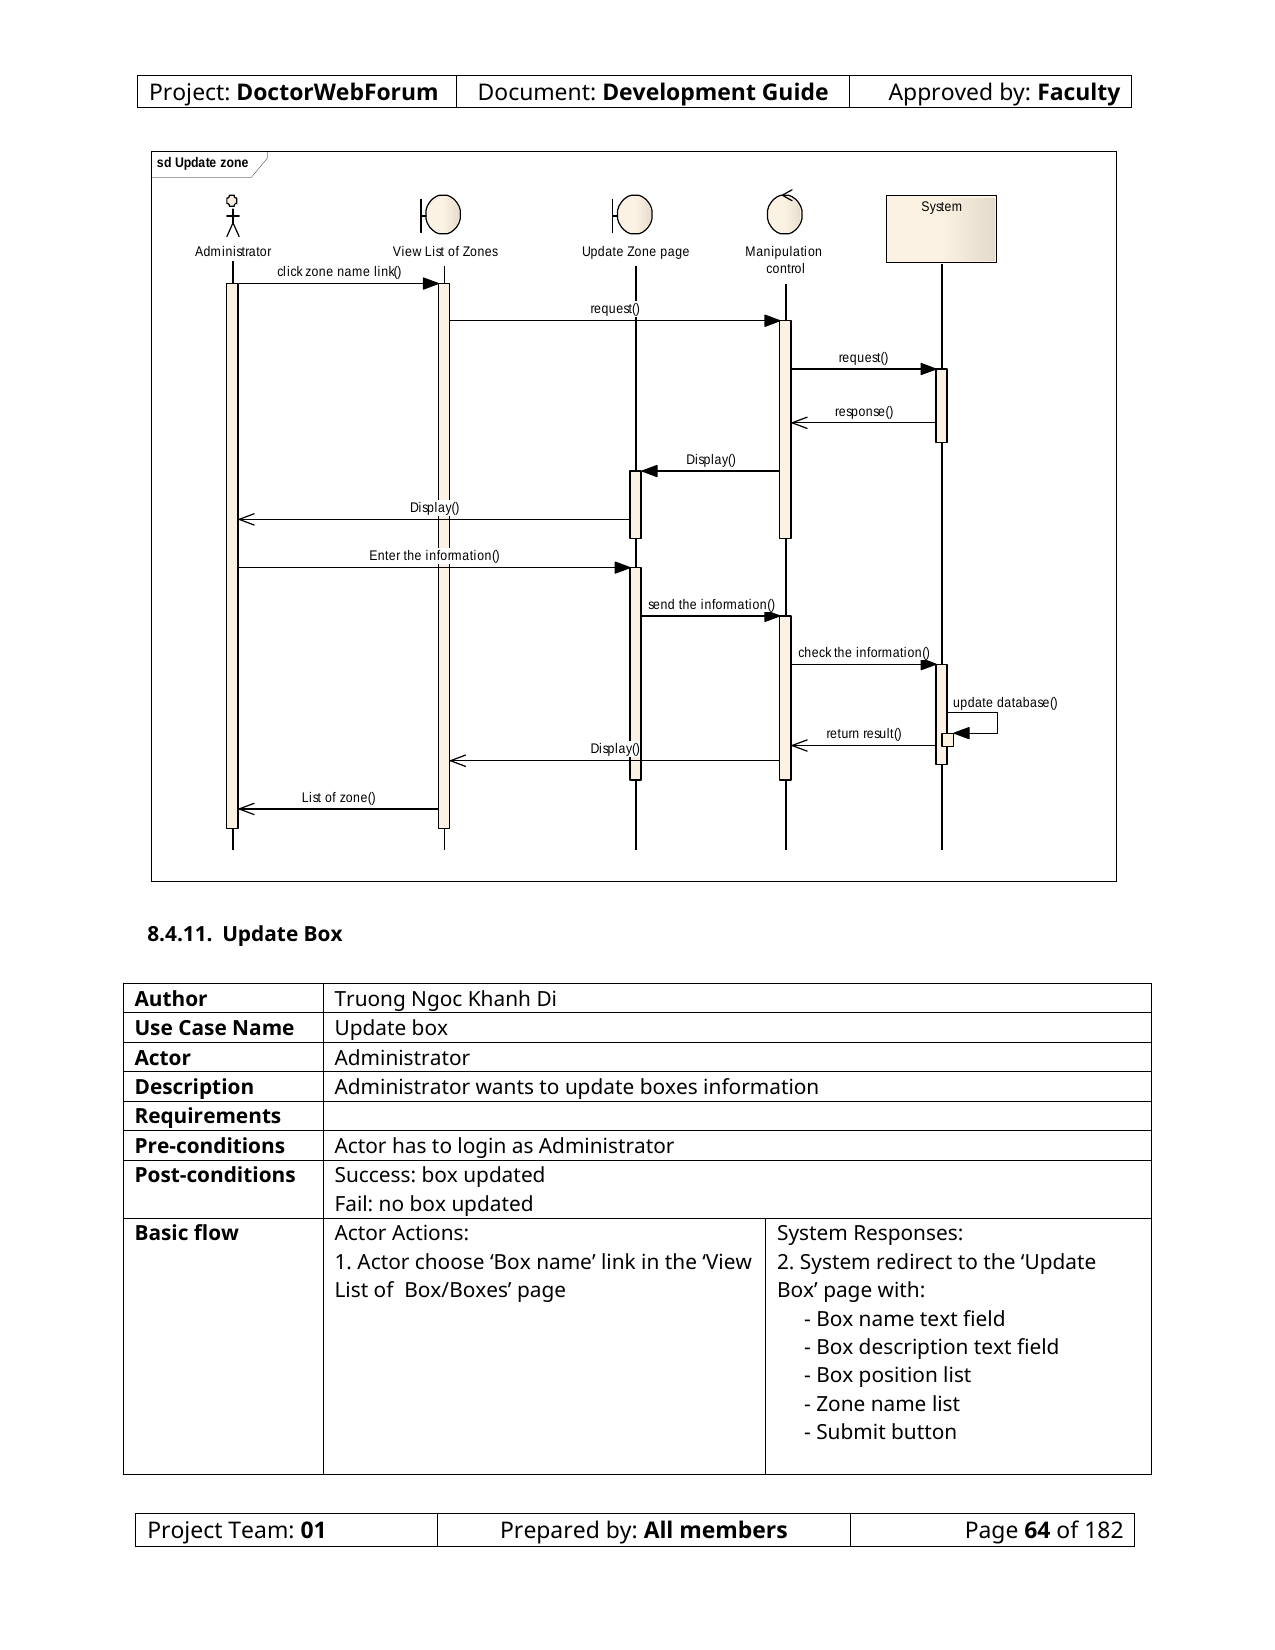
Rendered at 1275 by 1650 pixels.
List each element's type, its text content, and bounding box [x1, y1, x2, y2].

table_cell Description [124, 1072, 323, 1101]
table_cell Use Case Name [124, 1013, 323, 1042]
table_cell Actor has to login as Administrator [324, 1131, 1151, 1159]
table_cell Administrator [324, 1043, 1151, 1071]
subtitle Update Box [147, 919, 1128, 948]
table_header Truong Ngoc Khanh Di [324, 984, 1151, 1012]
table_cell Actor [124, 1043, 323, 1071]
table_cell Pre-conditions [124, 1131, 323, 1159]
table_cell Success: box updated Fail: no box updated [324, 1161, 1151, 1217]
table_cell Post-conditions [124, 1161, 323, 1217]
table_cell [766, 1219, 1151, 1474]
table_cell Basic flow [124, 1219, 323, 1474]
table_cell Update box [324, 1013, 1151, 1042]
table_cell Administrator wants to update boxes information [324, 1072, 1151, 1101]
table_cell [324, 1102, 1151, 1130]
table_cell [324, 1219, 765, 1474]
table_header Author [124, 984, 323, 1012]
table_cell Requirements [124, 1102, 323, 1130]
